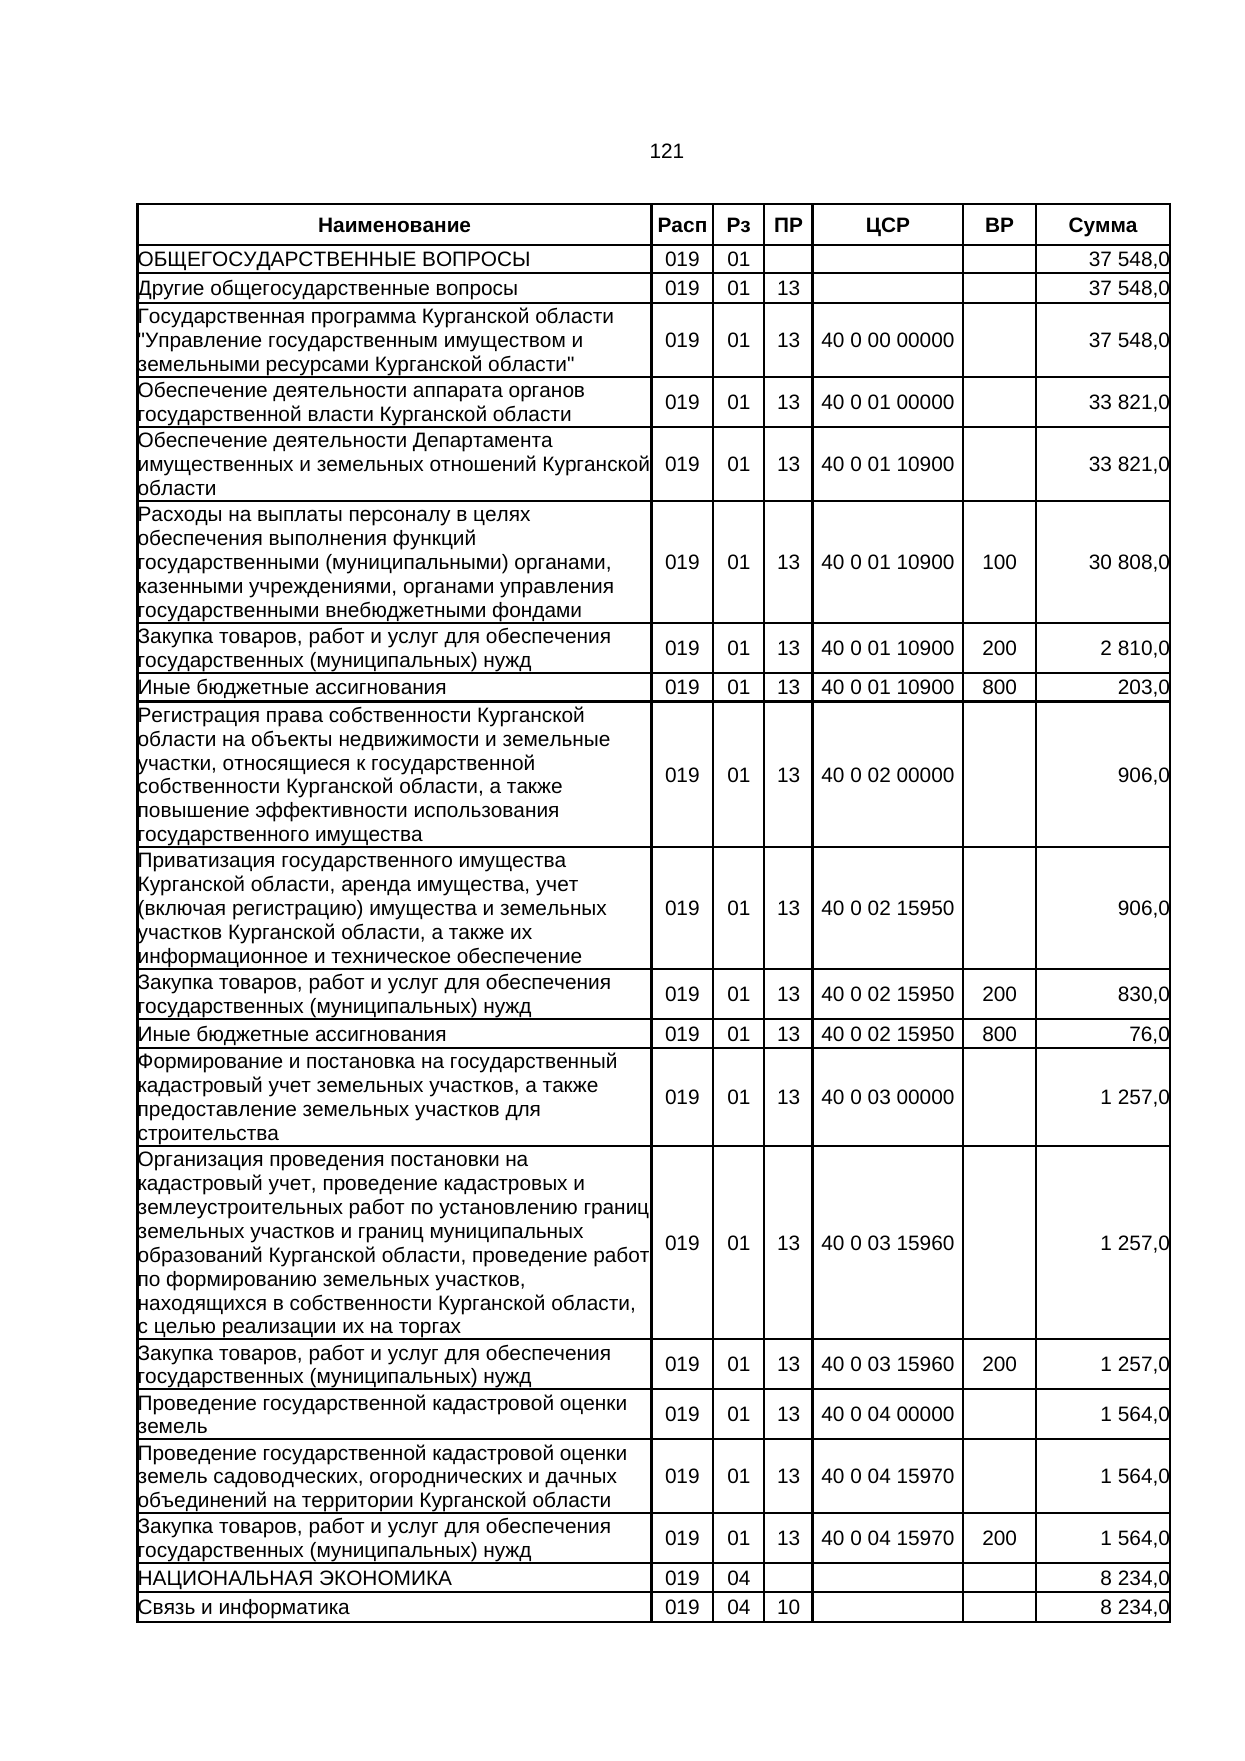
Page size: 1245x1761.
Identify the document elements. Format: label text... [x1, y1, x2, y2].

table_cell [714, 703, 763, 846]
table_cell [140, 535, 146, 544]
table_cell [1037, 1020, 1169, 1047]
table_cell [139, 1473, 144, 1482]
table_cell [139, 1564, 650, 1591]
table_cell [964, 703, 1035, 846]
table_header ВР [964, 205, 1035, 244]
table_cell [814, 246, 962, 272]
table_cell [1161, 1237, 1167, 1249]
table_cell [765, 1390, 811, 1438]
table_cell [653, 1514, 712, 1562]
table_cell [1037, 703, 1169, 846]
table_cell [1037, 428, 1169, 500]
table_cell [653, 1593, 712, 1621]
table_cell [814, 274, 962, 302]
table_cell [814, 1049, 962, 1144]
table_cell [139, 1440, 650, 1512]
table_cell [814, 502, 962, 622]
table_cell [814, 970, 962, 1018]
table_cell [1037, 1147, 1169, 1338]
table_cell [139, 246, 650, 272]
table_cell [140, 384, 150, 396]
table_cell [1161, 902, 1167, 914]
table_header Рз [714, 205, 763, 244]
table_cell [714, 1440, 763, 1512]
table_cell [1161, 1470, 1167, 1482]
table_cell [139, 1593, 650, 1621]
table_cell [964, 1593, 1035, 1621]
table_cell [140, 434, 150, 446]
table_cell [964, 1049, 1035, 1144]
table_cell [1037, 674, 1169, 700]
table_header Расп [653, 205, 712, 244]
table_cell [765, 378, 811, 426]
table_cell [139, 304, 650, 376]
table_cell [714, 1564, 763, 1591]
table_header Наименование [139, 205, 650, 244]
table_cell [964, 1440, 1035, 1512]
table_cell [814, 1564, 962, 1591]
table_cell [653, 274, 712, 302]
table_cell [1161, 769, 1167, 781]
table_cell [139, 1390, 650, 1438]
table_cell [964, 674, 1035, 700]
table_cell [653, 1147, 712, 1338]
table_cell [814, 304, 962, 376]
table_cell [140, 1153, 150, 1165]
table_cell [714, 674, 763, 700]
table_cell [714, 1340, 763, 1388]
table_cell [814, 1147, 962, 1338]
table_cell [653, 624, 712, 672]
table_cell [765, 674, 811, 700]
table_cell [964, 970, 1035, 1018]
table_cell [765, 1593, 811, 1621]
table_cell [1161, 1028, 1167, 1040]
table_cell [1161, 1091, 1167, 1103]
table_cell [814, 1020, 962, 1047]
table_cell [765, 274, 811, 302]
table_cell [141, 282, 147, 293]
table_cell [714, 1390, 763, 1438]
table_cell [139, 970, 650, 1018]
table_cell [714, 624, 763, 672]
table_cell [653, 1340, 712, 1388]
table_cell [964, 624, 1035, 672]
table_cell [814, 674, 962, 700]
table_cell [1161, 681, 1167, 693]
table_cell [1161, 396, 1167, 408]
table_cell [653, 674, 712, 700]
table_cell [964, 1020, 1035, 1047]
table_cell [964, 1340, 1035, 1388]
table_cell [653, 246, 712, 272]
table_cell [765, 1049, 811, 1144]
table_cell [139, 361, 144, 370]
table_header ЦСР [814, 205, 962, 244]
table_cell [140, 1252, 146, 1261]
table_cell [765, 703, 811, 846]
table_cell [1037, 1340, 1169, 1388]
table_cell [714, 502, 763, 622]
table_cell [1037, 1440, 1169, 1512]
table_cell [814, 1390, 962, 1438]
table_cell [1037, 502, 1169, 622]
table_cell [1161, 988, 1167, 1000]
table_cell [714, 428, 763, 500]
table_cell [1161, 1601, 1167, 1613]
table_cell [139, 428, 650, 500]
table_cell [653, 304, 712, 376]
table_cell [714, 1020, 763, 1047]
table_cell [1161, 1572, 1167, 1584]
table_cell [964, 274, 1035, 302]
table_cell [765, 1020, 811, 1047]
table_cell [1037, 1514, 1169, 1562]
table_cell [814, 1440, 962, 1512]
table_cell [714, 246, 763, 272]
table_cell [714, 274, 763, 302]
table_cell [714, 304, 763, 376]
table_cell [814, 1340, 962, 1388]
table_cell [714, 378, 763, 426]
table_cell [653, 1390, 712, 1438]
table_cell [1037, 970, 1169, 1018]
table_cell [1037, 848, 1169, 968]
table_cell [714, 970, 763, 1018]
table_header ПР [765, 205, 811, 244]
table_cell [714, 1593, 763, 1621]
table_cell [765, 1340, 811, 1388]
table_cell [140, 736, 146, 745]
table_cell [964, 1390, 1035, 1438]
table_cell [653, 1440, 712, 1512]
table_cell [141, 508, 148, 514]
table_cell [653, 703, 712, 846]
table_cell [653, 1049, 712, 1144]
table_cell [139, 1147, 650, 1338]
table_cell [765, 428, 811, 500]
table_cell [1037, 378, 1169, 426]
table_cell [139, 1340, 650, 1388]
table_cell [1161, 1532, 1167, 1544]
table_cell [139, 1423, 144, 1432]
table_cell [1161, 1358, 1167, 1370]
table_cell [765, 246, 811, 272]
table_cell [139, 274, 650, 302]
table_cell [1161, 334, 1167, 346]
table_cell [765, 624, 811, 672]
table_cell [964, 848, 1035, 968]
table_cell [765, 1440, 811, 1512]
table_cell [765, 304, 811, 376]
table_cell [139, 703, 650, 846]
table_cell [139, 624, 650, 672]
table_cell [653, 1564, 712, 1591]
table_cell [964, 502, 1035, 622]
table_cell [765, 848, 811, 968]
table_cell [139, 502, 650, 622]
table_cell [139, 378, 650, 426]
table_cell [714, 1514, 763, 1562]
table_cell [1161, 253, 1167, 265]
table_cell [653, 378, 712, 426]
table_header Сумма [1037, 205, 1169, 244]
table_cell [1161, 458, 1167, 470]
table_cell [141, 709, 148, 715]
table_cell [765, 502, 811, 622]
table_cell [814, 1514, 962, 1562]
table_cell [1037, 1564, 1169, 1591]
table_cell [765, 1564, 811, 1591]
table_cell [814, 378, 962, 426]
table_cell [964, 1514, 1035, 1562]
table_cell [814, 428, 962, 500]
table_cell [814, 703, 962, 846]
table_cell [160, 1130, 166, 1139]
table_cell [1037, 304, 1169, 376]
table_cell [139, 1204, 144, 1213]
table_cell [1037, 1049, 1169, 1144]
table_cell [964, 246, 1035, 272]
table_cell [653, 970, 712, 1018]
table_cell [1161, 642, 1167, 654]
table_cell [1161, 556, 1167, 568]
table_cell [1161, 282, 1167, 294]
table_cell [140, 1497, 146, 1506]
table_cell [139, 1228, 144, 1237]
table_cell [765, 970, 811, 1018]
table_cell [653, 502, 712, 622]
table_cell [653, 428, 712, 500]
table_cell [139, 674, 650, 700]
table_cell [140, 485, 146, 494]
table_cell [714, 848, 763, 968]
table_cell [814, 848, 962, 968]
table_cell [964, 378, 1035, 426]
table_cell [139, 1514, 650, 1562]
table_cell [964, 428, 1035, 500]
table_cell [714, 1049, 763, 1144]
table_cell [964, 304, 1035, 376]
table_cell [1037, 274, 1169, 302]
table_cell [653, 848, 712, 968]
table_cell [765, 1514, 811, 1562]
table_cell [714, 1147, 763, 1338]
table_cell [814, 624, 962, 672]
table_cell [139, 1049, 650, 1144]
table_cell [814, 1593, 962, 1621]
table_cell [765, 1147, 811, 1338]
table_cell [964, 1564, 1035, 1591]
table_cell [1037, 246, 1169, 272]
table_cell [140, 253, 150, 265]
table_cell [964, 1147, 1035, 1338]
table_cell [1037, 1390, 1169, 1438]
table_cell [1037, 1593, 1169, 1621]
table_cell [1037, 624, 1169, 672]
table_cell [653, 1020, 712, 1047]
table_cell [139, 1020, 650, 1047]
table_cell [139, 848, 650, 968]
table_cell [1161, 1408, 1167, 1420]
